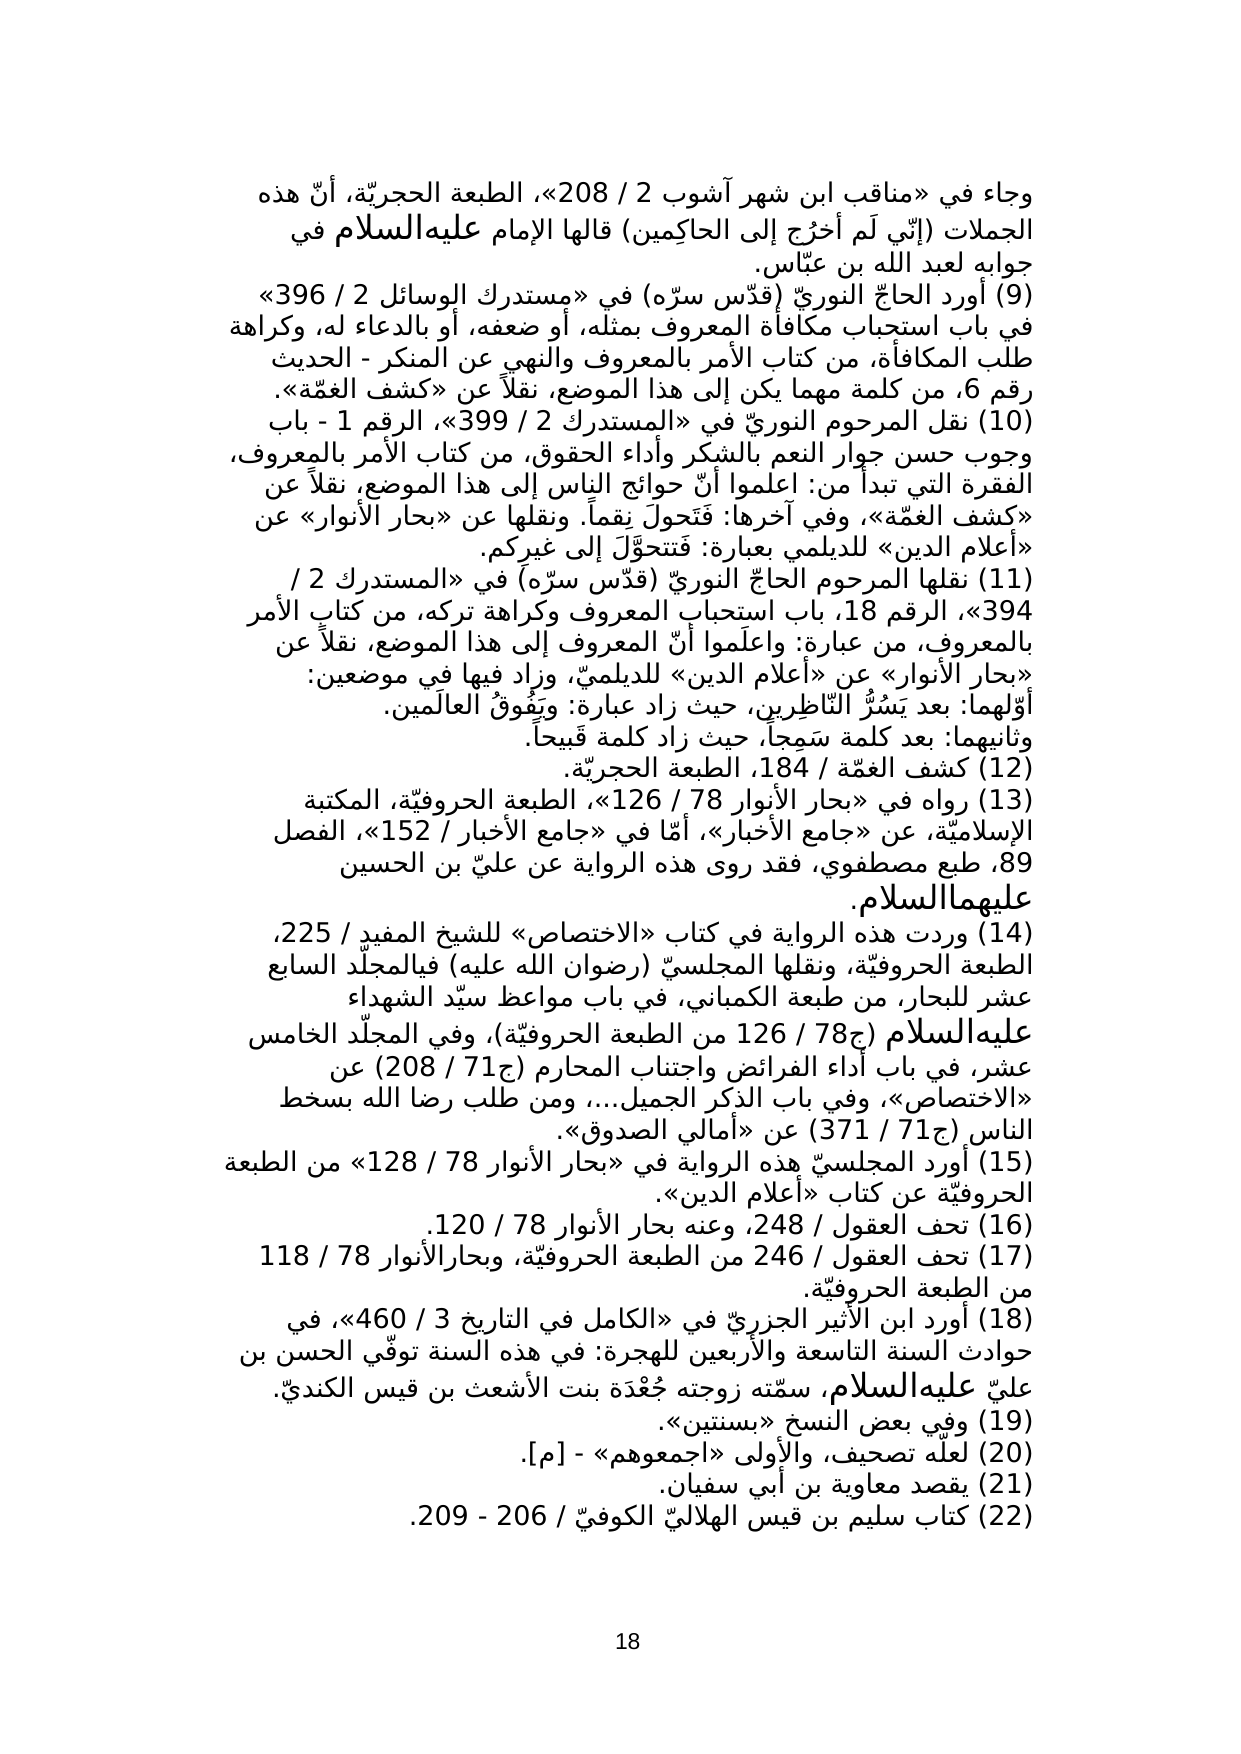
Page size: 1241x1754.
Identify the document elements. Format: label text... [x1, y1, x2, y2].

text (14) وردت هذه الرواية في كتاب «الاختصاص» للشيخ المفيد / 225، الطبعة الحروفيّة، ونقلها المجلسيّ (رضوان الله عليه) فيالمجلّد السابع عشر للبحار، من طبعة الكمباني، في باب مواعظ سيّد الشهداء عليه‌السلام (ج78 / 126 من الطبعة الحروفيّة)، وفي المجلّد الخامس عشر، في باب أداء الفرائض واجتناب المحارم (ج71 / 208) عن «الاختصاص»، وفي باب الذكر الجميل...، ومن طلب رضا الله بسخط الناس (ج71 / 371) عن «أمالي الصدوق». [222, 918, 1033, 1146]
text (13) رواه في «بحار الأنوار 78 / 126»، الطبعة الحروفيّة، المكتبة الإسلاميّة، عن «جامع الأخبار»، أمّا في «جامع الأخبار / 152»، الفصل 89، طبع مصطفوي، فقد روى هذه الرواية عن عليّ بن الحسين عليهما‌السلام. [222, 784, 1033, 918]
text أوّلهما: بعد يَسُرُّ النّاظِرين، حيث زاد عبارة: ويَفُوقُ العالَمين. [222, 689, 1033, 721]
text (16) تحف العقول / 248، وعنه بحار الأنوار 78 / 120. [222, 1209, 1033, 1241]
text وجاء في «مناقب ابن شهر آشوب 2 / 208»، الطبعة الحجريّة، أنّ هذه الجملات (إنّي لَم أخرُج إلى الحاكِمين) قالها الإمام عليه‌السلام في جوابه لعبد الله بن عبّاس. [222, 177, 1033, 279]
text (10) نقل المرحوم النوريّ في «المستدرك 2 / 399»، الرقم 1 - باب وجوب حسن جوار النعم بالشكر وأداء الحقوق، من كتاب الأمر بالمعروف، الفقرة التي تبدأ من: اعلموا أنّ حوائج الناس إلى هذا الموضع، نقلاً عن «كشف الغمّة»، وفي آخرها: فَتَحولَ نِقماً. ونقلها عن «بحار الأنوار» عن «أعلام الدين» للديلمي بعبارة: فَتتحوَّلَ إلى غيرِكم. [222, 405, 1033, 563]
text (9) أورد الحاجّ النوريّ (قدّس سرّه) في «مستدرك الوسائل 2 / 396» في باب استحباب مكافأة المعروف بمثله، أو ضعفه، أو بالدعاء له، وكراهة طلب المكافأة، من كتاب الأمر بالمعروف والنهي عن المنكر - الحديث رقم 6، من كلمة مهما يكن إلى هذا الموضع، نقلاً عن «كشف الغمّة». [222, 279, 1033, 405]
text (22) كتاب سليم بن قيس الهلاليّ الكوفيّ / 206 - 209. [222, 1500, 1033, 1532]
text (19) وفي بعض النسخ «بسنتين». [222, 1406, 1033, 1437]
text (21) يقصد معاوية بن أبي سفيان. [222, 1469, 1033, 1500]
text (20) لعلّه تصحيف، والأولى «اجمعوهم» - [م]. [222, 1437, 1033, 1469]
text (17) تحف العقول / 246 من الطبعة الحروفيّة، وبحارالأنوار 78 / 118 من الطبعة الحروفيّة. [222, 1241, 1033, 1304]
text (15) أورد المجلسيّ هذه الرواية في «بحار الأنوار 78 / 128» من الطبعة الحروفيّة عن كتاب «أعلام الدين». [222, 1146, 1033, 1209]
text (12) كشف الغمّة / 184، الطبعة الحجريّة. [222, 753, 1033, 784]
text (18) أورد ابن الأثير الجزريّ في «الكامل في التاريخ 3 / 460»، في حوادث السنة التاسعة والأربعين للهجرة: في هذه السنة توفّي الحسن بن عليّ عليه‌السلام، سمّته زوجته جُعْدَة بنت الأشعث بن قيس الكنديّ. [222, 1304, 1033, 1406]
text وثانيهما: بعد كلمة سَمِجاً، حيث زاد كلمة قَبيحاً. [222, 721, 1033, 753]
text (11) نقلها المرحوم الحاجّ النوريّ (قدّس سرّه) في «المستدرك 2 / 394»، الرقم 18، باب استحباب المعروف وكراهة تركه، من كتاب الأمر بالمعروف، من عبارة: واعلَموا أنّ المعروف إلى هذا الموضع، نقلاً عن «بحار الأنوار» عن «أعلام الدين» للديلميّ، وزاد فيها في موضعين: [222, 563, 1033, 689]
